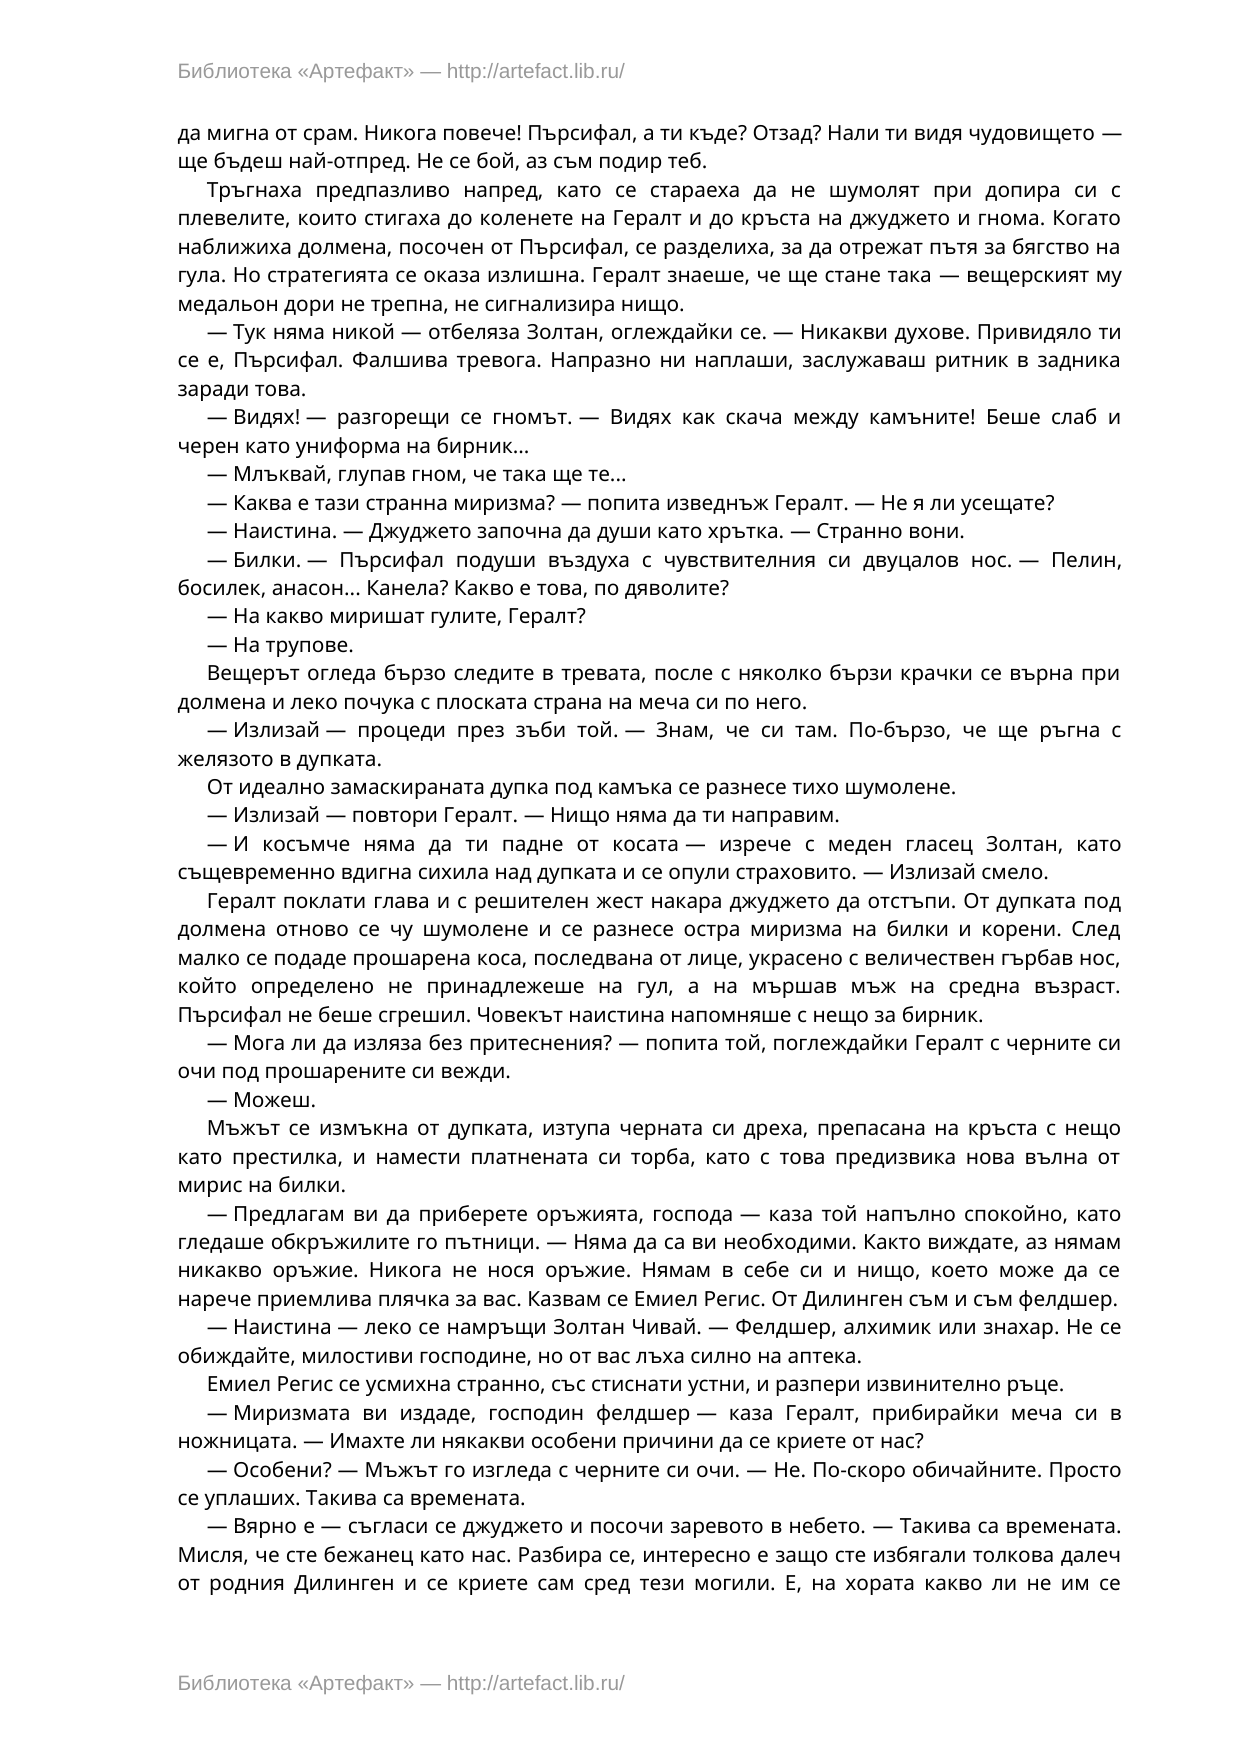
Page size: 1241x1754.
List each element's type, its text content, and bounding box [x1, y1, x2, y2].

text Емиел Регис се усмихна странно, със стиснати устни, и разпери извинително ръце. [177, 1369, 1122, 1398]
text — Билки. — Пърсифал подуши въздуха с чувствителния си двуцалов нос. — Пелин, босилек, анасон... Канела? Какво е това, по дяволите? [177, 545, 1122, 602]
text Вещерът огледа бързо следите в тревата, после с няколко бързи крачки се върна при долмена и леко почука с плоската страна на меча си по него. [177, 658, 1122, 715]
text — Мога ли да изляза без притеснения? — попита той, поглеждайки Гералт с черните си очи под прошарените си вежди. [177, 1028, 1122, 1085]
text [177, 118, 1122, 175]
text — На какво миришат гулите, Гералт? [177, 602, 1122, 630]
text — Миризмата ви издаде, господин фелдшер — каза Гералт, прибирайки меча си в ножницата. — Имахте ли някакви особени причини да се криете от нас? [177, 1398, 1122, 1455]
text — Наистина. — Джуджето започна да души като хрътка. — Странно вони. [177, 516, 1122, 545]
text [177, 1512, 1122, 1597]
text — Излизай — повтори Гералт. — Нищо няма да ти направим. [177, 801, 1122, 829]
text — Наистина — леко се намръщи Золтан Чивай. — Фелдшер, алхимик или знахар. Не се обиждайте, милостиви господине, но от вас лъха силно на аптека. [177, 1312, 1122, 1369]
text — Особени? — Мъжът го изгледа с черните си очи. — Не. По-скоро обичайните. Просто се уплаших. Такива са времената. [177, 1455, 1122, 1512]
text Гералт поклати глава и с решителен жест накара джуджето да отстъпи. От дупката под долмена отново се чу шумолене и се разнесе остра миризма на билки и корени. След малко се подаде прошарена коса, последвана от лице, украсено с величествен гърбав нос, който определено не принадлежеше на гул, а на мършав мъж на средна възраст. Пърсифал не беше сгрешил. Човекът наистина напомняше с нещо за бирник. [177, 886, 1122, 1028]
text — Предлагам ви да приберете оръжията, господа — каза той напълно спокойно, като гледаше обкръжилите го пътници. — Няма да са ви необходими. Както виждате, аз нямам никакво оръжие. Никога не нося оръжие. Нямам в себе си и нищо, което може да се нарече приемлива плячка за вас. Казвам се Емиел Регис. От Дилинген съм и съм фелдшер. [177, 1199, 1122, 1312]
text — Каква е тази странна миризма? — попита изведнъж Гералт. — Не я ли усещате? [177, 488, 1122, 516]
text — На трупове. [177, 630, 1122, 658]
text — Тук няма никой — отбеляза Золтан, оглеждайки се. — Никакви духове. Привидяло ти се е, Пърсифал. Фалшива тревога. Напразно ни наплаши, заслужаваш ритник в задника заради това. [177, 317, 1122, 402]
text — Млъквай, глупав гном, че така ще те... [177, 459, 1122, 488]
text От идеално замаскираната дупка под камъка се разнесе тихо шумолене. [177, 772, 1122, 801]
text Тръгнаха предпазливо напред, като се стараеха да не шумолят при допира си с плевелите, които стигаха до коленете на Гералт и до кръста на джуджето и гнома. Когато наближиха долмена, посочен от Пърсифал, се разделиха, за да отрежат пътя за бягство на гула. Но стратегията се оказа излишна. Гералт знаеше, че ще стане така — вещерският му медальон дори не трепна, не сигнализира нищо. [177, 175, 1122, 317]
text Мъжът се измъкна от дупката, изтупа черната си дреха, препасана на кръста с нещо като престилка, и намести платнената си торба, като с това предизвика нова вълна от мирис на билки. [177, 1113, 1122, 1199]
text — Можеш. [177, 1085, 1122, 1113]
text — И косъмче няма да ти падне от косата — изрече с меден гласец Золтан, като същевременно вдигна сихила над дупката и се опули страховито. — Излизай смело. [177, 829, 1122, 886]
text — Излизай — процеди през зъби той. — Знам, че си там. По-бързо, че ще ръгна с желязото в дупката. [177, 715, 1122, 772]
text — Видях! — разгорещи се гномът. — Видях как скача между камъните! Беше слаб и черен като униформа на бирник... [177, 402, 1122, 459]
